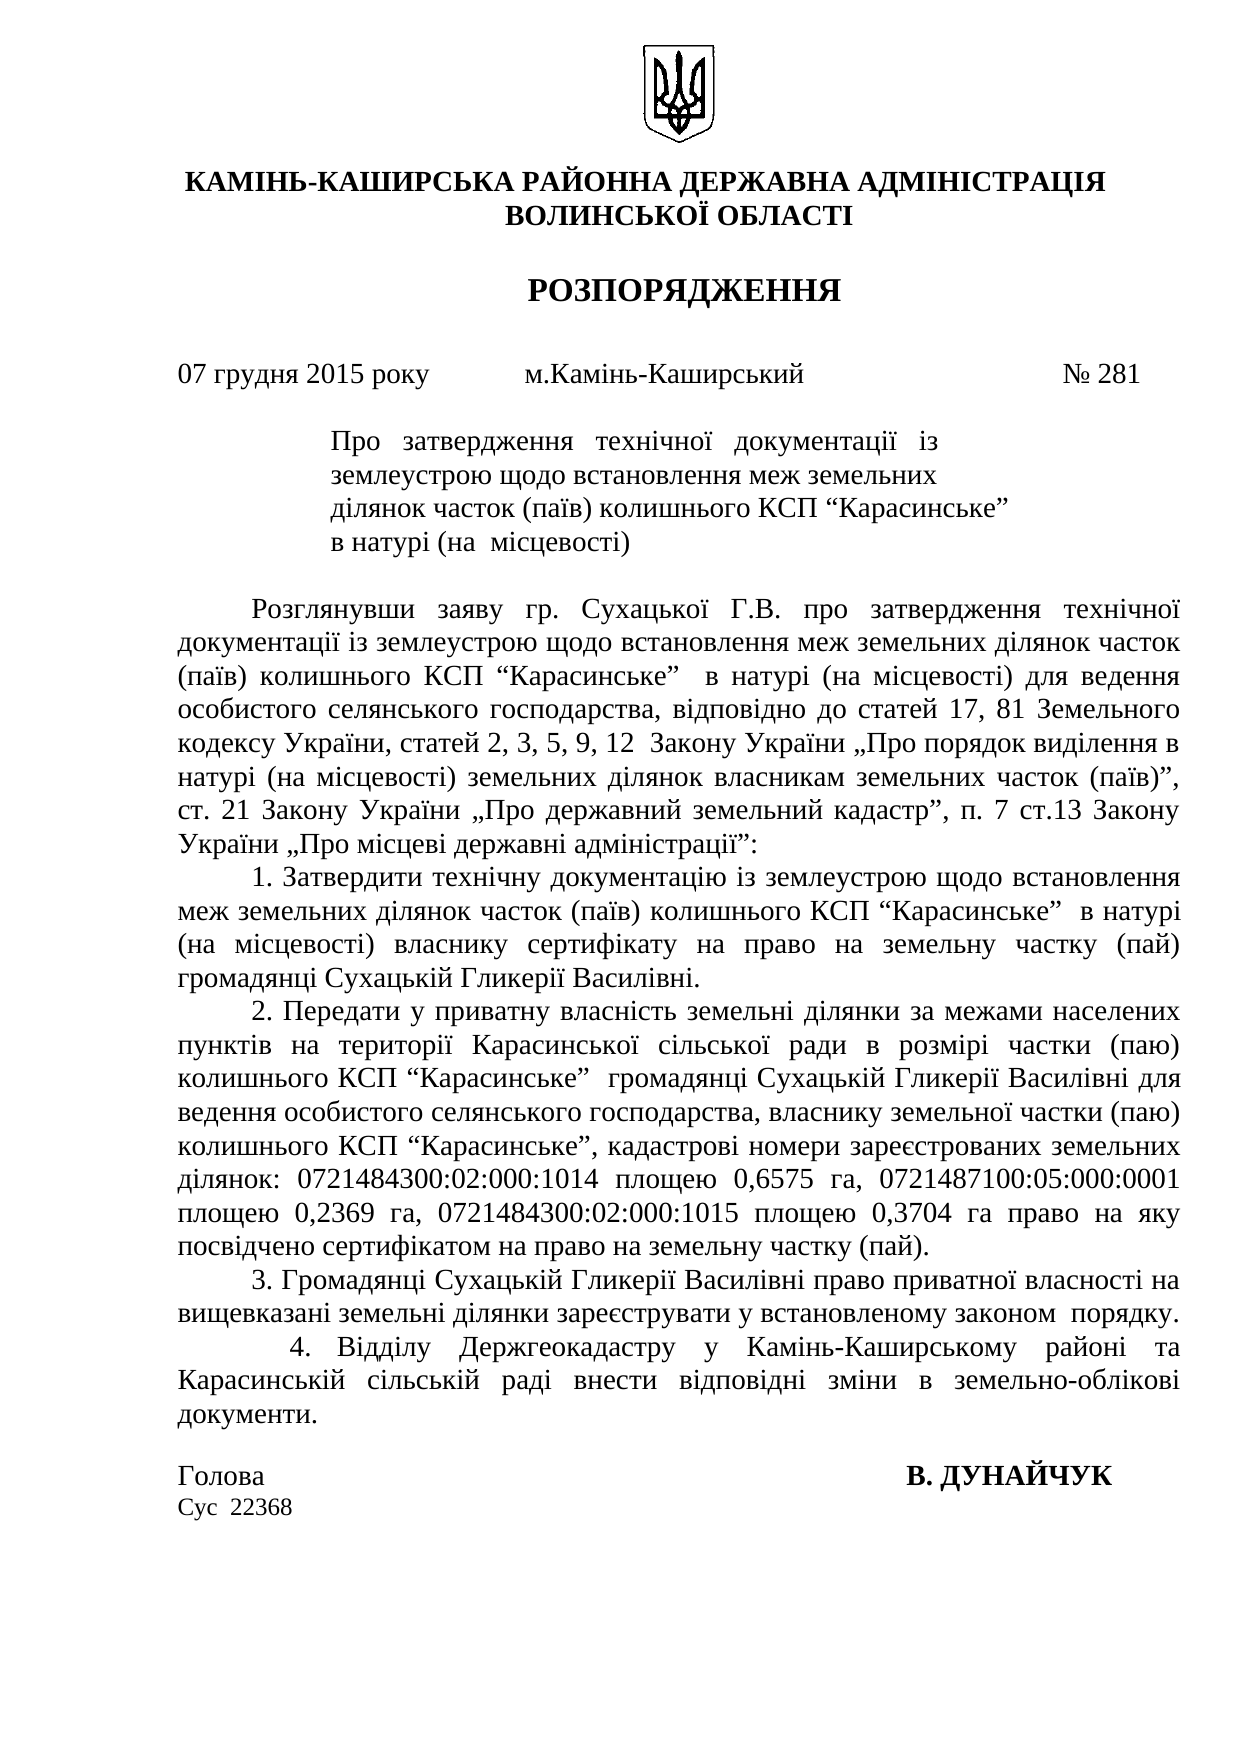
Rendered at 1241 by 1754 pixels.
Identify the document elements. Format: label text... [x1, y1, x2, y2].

subtitle КАМІНЬ-КАШИРСЬКА РАЙОННА ДЕРЖАВНА АДМІНІСТРАЦІЯ [177, 164, 1181, 198]
text 3. Громадянці Сухацькій Гликерії Василівні право приватної власності на вищевказані земельні ділянки зареєструвати у встановленому законом порядку. [177, 1262, 1181, 1329]
text в натурі (на місцевості) [177, 524, 1181, 557]
text ділянок часток (паїв) колишнього КСП “Карасинське” [177, 490, 1181, 524]
title 07 грудня 2015 року м.Камінь-Каширський № 281 [177, 356, 1181, 390]
text землеустрою щодо встановлення меж земельних [177, 457, 1181, 490]
subtitle ВОЛИНСЬКОЇ ОБЛАСТІ [177, 198, 1181, 231]
text 4. Відділу Держгеокадастру у Камінь-Каширському районі та Карасинській сільській раді внести відповідні зміни в земельно-облікові документи. [177, 1329, 1181, 1429]
picture [643, 44, 715, 143]
text 2. Передати у приватну власність земельні ділянки за межами населених пунктів на території Карасинської сільської ради в розмірі частки (паю) колишнього КСП “Карасинське” громадянці Сухацькій Гликерії Василівні для ведення особистого селянського господарства, власнику земельної частки (паю) колишнього КСП “Карасинське”, кадастрові номери зареєстрованих земельних ділянок: 0721484300:02:000:1014 площею , 0721487100:05:000:0001 площею , 0721484300:02:000:1015 площею право на яку посвідчено сертифікатом на право на земельну частку (пай). [177, 993, 1181, 1262]
subtitle РОЗПОРЯДЖЕННЯ [177, 270, 1181, 308]
text Розглянувши заяву гр. Сухацької Г.В. про затвердження технічної документації із землеустрою щодо встановлення меж земельних ділянок часток (паїв) колишнього КСП “Карасинське” в натурі (на місцевості) для ведення особистого селянського господарства, відповідно до статей 17, 81 Земельного кодексу України, статей 2, 3, 5, 9, 12 Закону України „Про порядок виділення в натурі (на місцевості) земельних ділянок власникам земельних часток (паїв)”, ст. 21 Закону України „Про державний земельний кадастр”, п. 7 ст.13 Закону України „Про місцеві державні адміністрації”: [177, 591, 1181, 859]
text Голова В. ДУНАЙЧУК [177, 1458, 1181, 1492]
text Про затвердження технічної документації із [177, 423, 1181, 457]
text 1. Затвердити технічну документацію із землеустрою щодо встановлення меж земельних ділянок часток (паїв) колишнього КСП “Карасинське” в натурі (на місцевості) власнику сертифікату на право на земельну частку (пай) громадянці Сухацькій Гликерії Василівні. [177, 859, 1181, 993]
text Сус 22368 [177, 1492, 1181, 1521]
